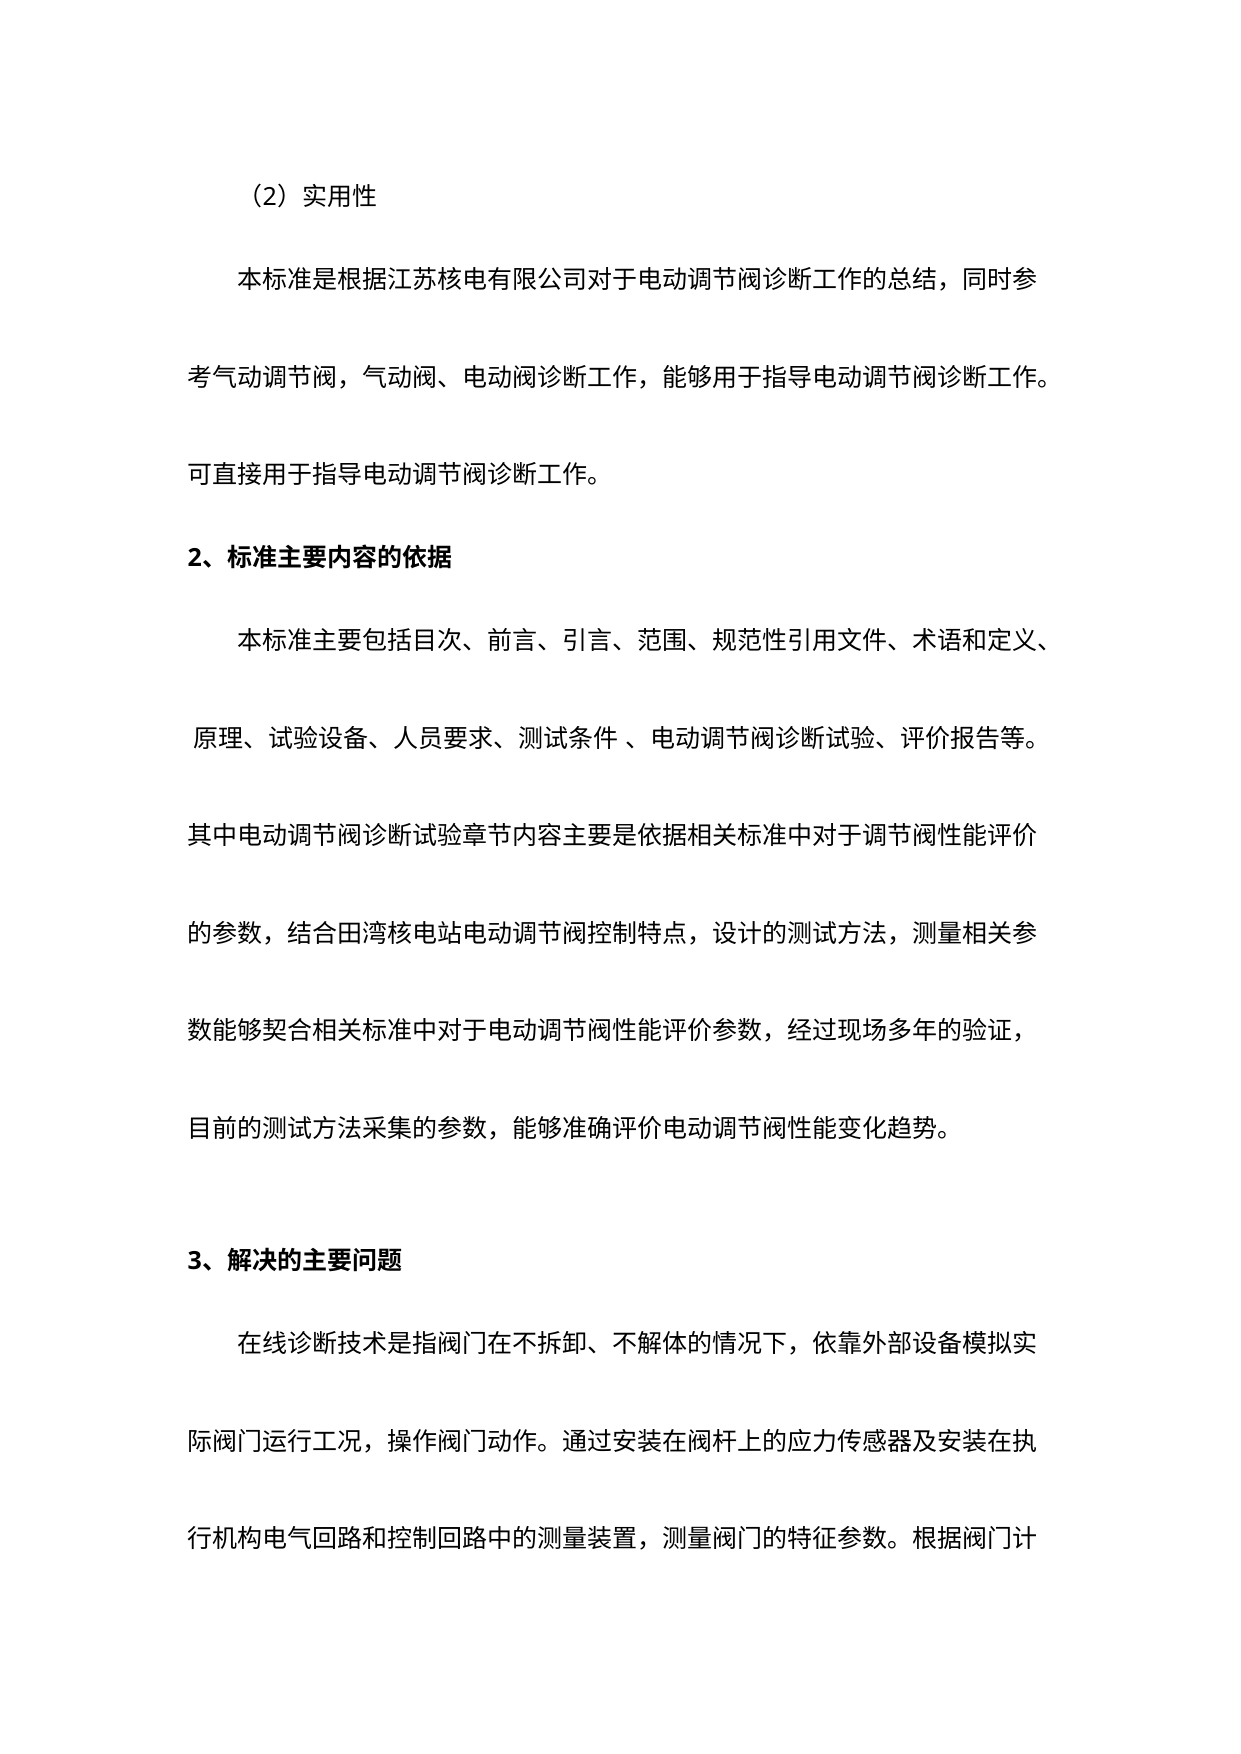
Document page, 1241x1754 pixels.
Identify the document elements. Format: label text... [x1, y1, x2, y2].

text 2、标准主要内容的依据 [187, 523, 1053, 588]
text 本标准主要包括目次、前言、引言、范围、规范性引用文件、术语和定义、 原理、试验设备、人员要求 、测试条件 、电动调节阀诊断试验、评价报告等。其中电动调节阀诊断试验章节内容主要是依据相关标准中对于调节阀性能评价的参数，结合田湾核电站电动调节阀控制特点，设计的测试方法，测量相关参数能够契合相关标准中对于电动调节阀性能评价参数，经过现场多年的验证，目前的测试方法采集的参数，能够准确评价电动调节阀性能变化趋势。 [187, 606, 1053, 1159]
text （2）实用性 [187, 162, 1053, 227]
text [187, 1309, 1053, 1569]
text 3、解决的主要问题 [187, 1226, 1053, 1291]
text 本标准是根据江苏核电有限公司对于电动调节阀诊断工作的总结，同时参考气动调节阀，气动阀、电动阀诊断工作，能够用于指导电动调节阀诊断工作。可直接用于指导电动调节阀诊断工作。 [187, 245, 1053, 505]
